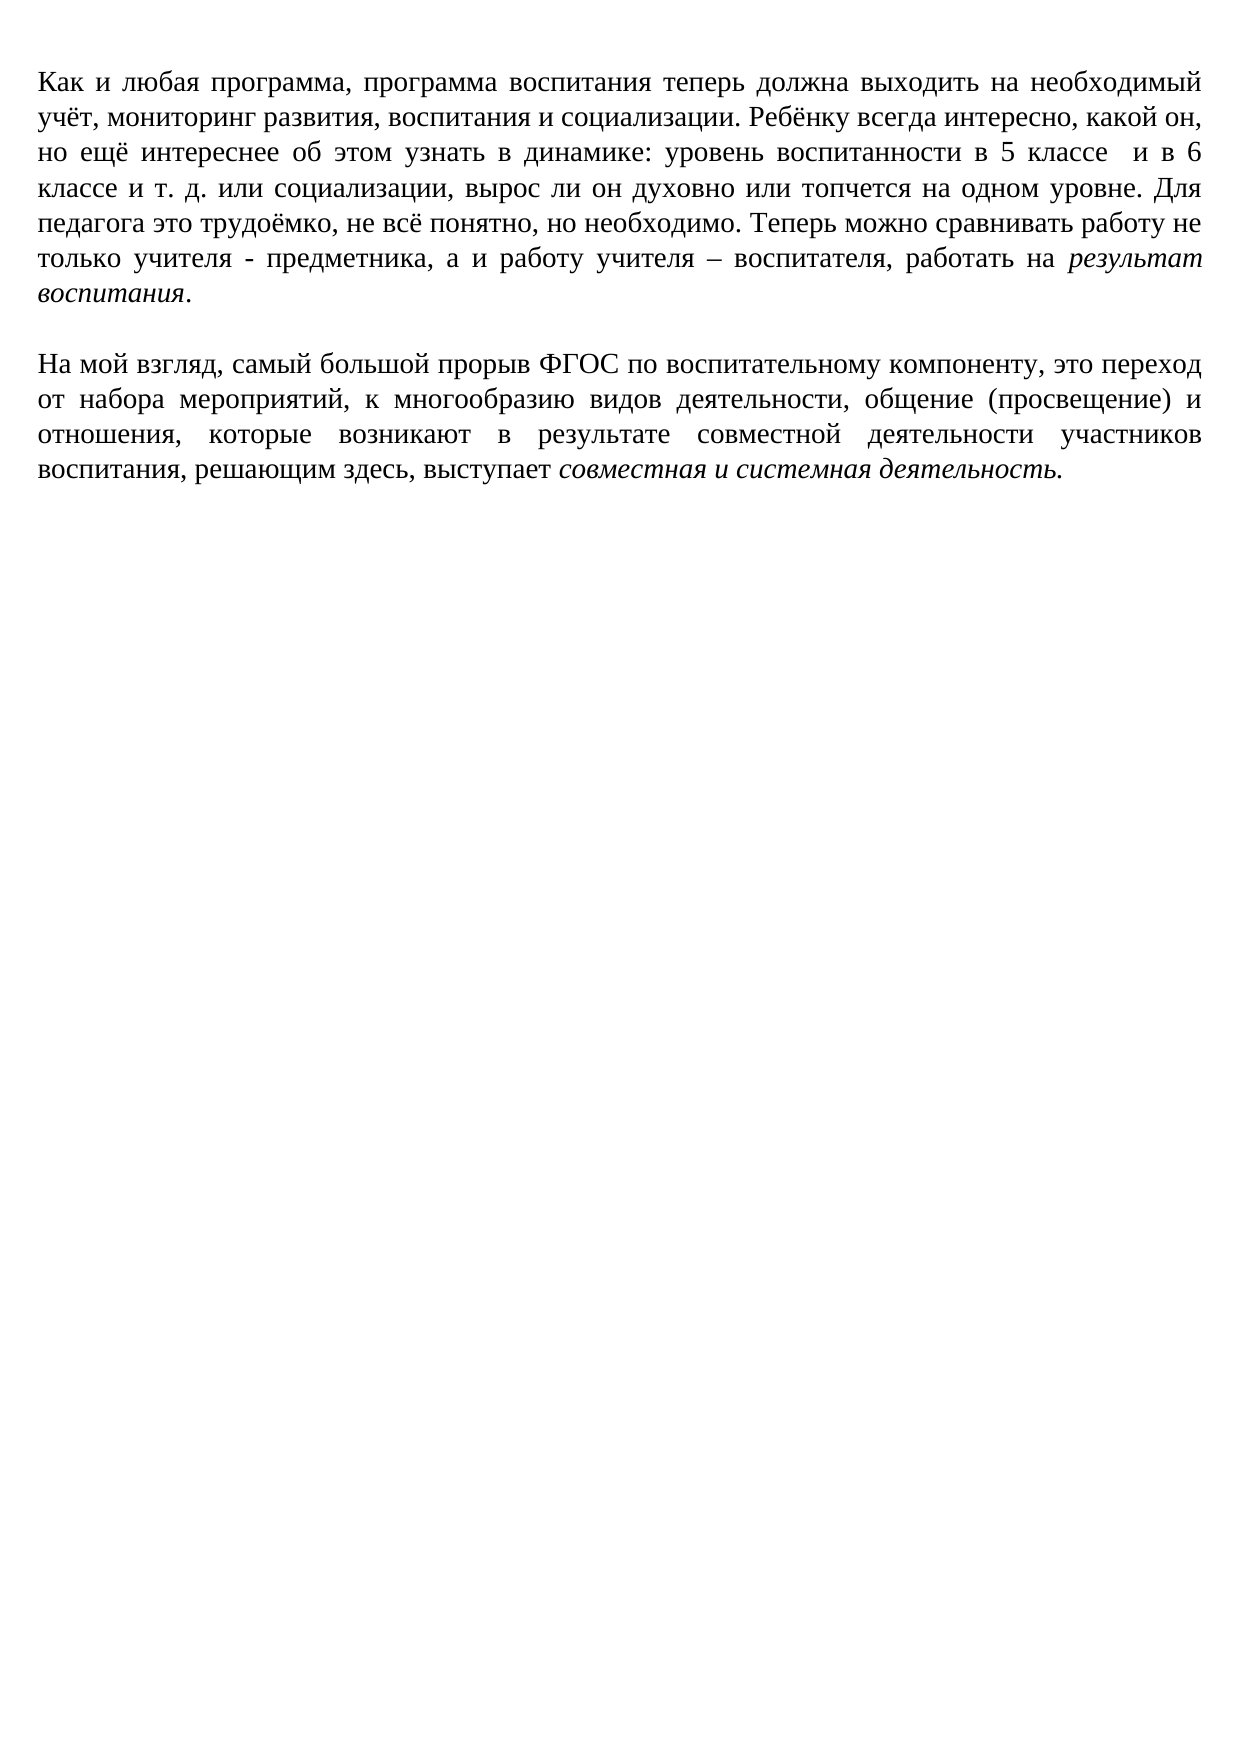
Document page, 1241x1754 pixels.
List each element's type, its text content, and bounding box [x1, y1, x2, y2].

text На мой взгляд, самый большой прорыв ФГОС по воспитательному компоненту, это переход от набора мероприятий, к многообразию видов деятельности, общение (просвещение) и отношения, которые возникают в результате совместной деятельности участников воспитания, решающим здесь, выступает совместная и системная деятельность. [37, 346, 1203, 485]
text Как и любая программа, программа воспитания теперь должна выходить на необходимый учёт, мониторинг развития, воспитания и социализации. Ребёнку всегда интересно, какой он, но ещё интереснее об этом узнать в динамике: уровень воспитанности в 5 классе и в 6 классе и т. д. или социализации, вырос ли он духовно или топчется на одном уровне. Для педагога это трудоёмко, не всё понятно, но необходимо. Теперь можно сравнивать работу не только учителя - предметника, а и работу учителя – воспитателя, работать на результат воспитания. [37, 64, 1203, 309]
